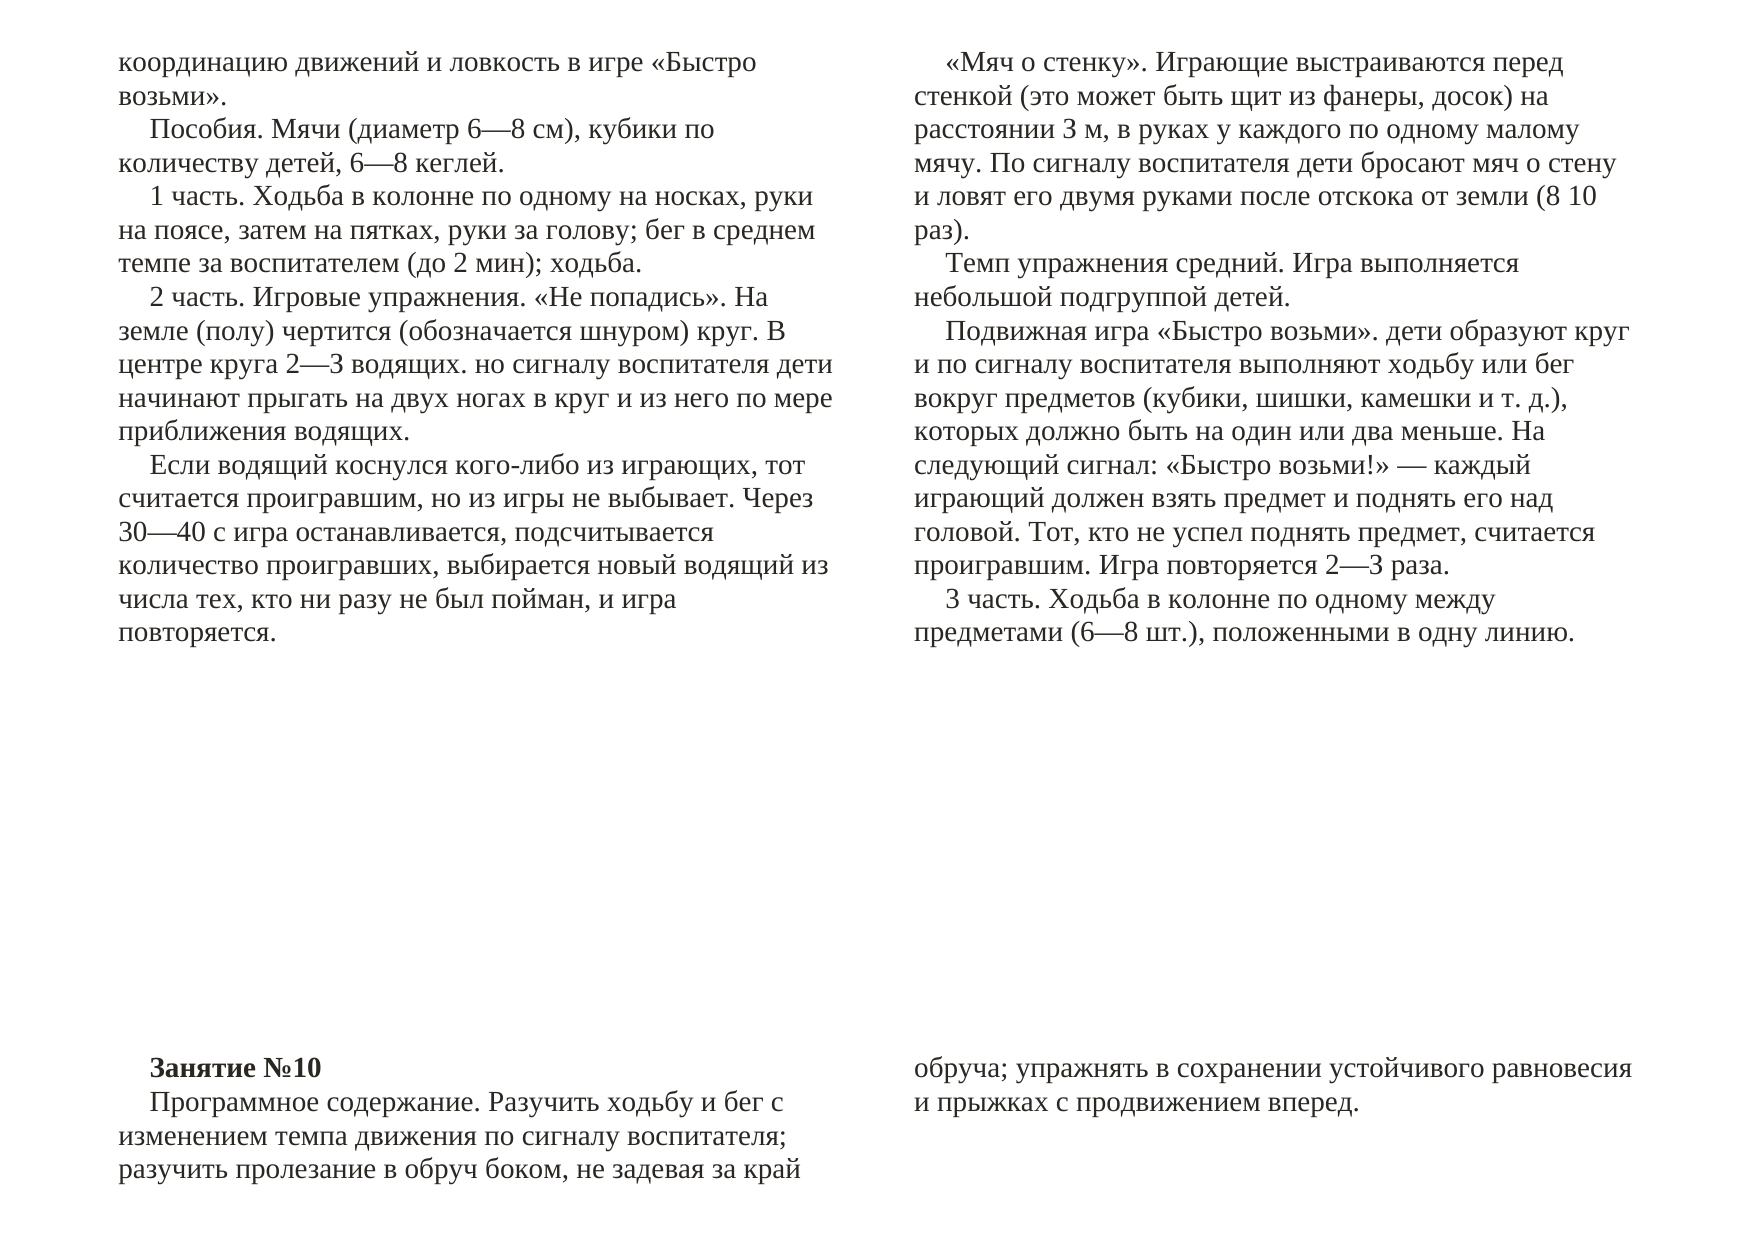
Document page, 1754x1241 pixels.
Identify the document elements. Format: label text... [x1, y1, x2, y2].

text «Мяч о стенку». Играющие выстраиваются перед стенкой (это может быть щит из фанеры, досок) на расстоянии З м, в руках у каждого по одному малому мячу. По сигналу воспитателя дети бросают мяч о стену и ловят его двумя руками после отскока от земли (8 10 раз). [914, 44, 1636, 246]
text Программное содержание. Разучить ходьбу и бег с изменением темпа движения по сигналу воспитателя; разучить пролезание в обруч боком, не задевая за край обруча; упражнять в сохранении устойчивого равновесия и прыжках с продвижением вперед. [118, 1084, 840, 1185]
text Темп упражнения средний. Игра выполняется небольшой подгруппой детей. [914, 246, 1636, 313]
text Занятие №10 [118, 1051, 840, 1084]
text 2 часть. Игровые упражнения. «Не попадись». На земле (полу) чертится (обозначается шнуром) круг. В центре круга 2—З водящих. но сигналу воспитателя дети начинают прыгать на двух ногах в круг и из него по мере приближения водящих. [118, 279, 840, 447]
text Если водящий коснулся кого-либо из играющих, тот считается проигравшим, но из игры не выбывает. Через 30—40 с игра останавливается, подсчитывается количество проигравших, выбирается новый водящий из числа тех, кто ни разу не был пойман, и игра повторяется. [118, 447, 840, 648]
text 3 часть. Ходьба в колонне по одному между предметами (6—8 шт.), положенными в одну линию. [914, 581, 1636, 648]
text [118, 44, 840, 111]
text Пособия. Мячи (диаметр 6—8 см), кубики по количеству детей, 6—8 кеглей. [118, 111, 840, 178]
text 1 часть. Ходьба в колонне по одному на носках, руки на поясе, затем на пятках, руки за голову; бег в среднем темпе за воспитателем (до 2 мин); ходьба. [118, 178, 840, 279]
text Программное содержание. Разучить ходьбу и бег с изменением темпа движения по сигналу воспитателя; разучить пролезание в обруч боком, не задевая за край обруча; упражнять в сохранении устойчивого равновесия и прыжках с продвижением вперед. [914, 1051, 1636, 1118]
text Подвижная игра «Быстро возьми». дети образуют круг и по сигналу воспитателя выполняют ходьбу или бег вокруг предметов (кубики, шишки, камешки и т. д.), которых должно быть на один или два меньше. На следующий сигнал: «Быстро возьми!» — каждый играющий должен взять предмет и поднять его над головой. Тот, кто не успел поднять предмет, считается проигравшим. Игра повторяется 2—З раза. [914, 313, 1636, 581]
